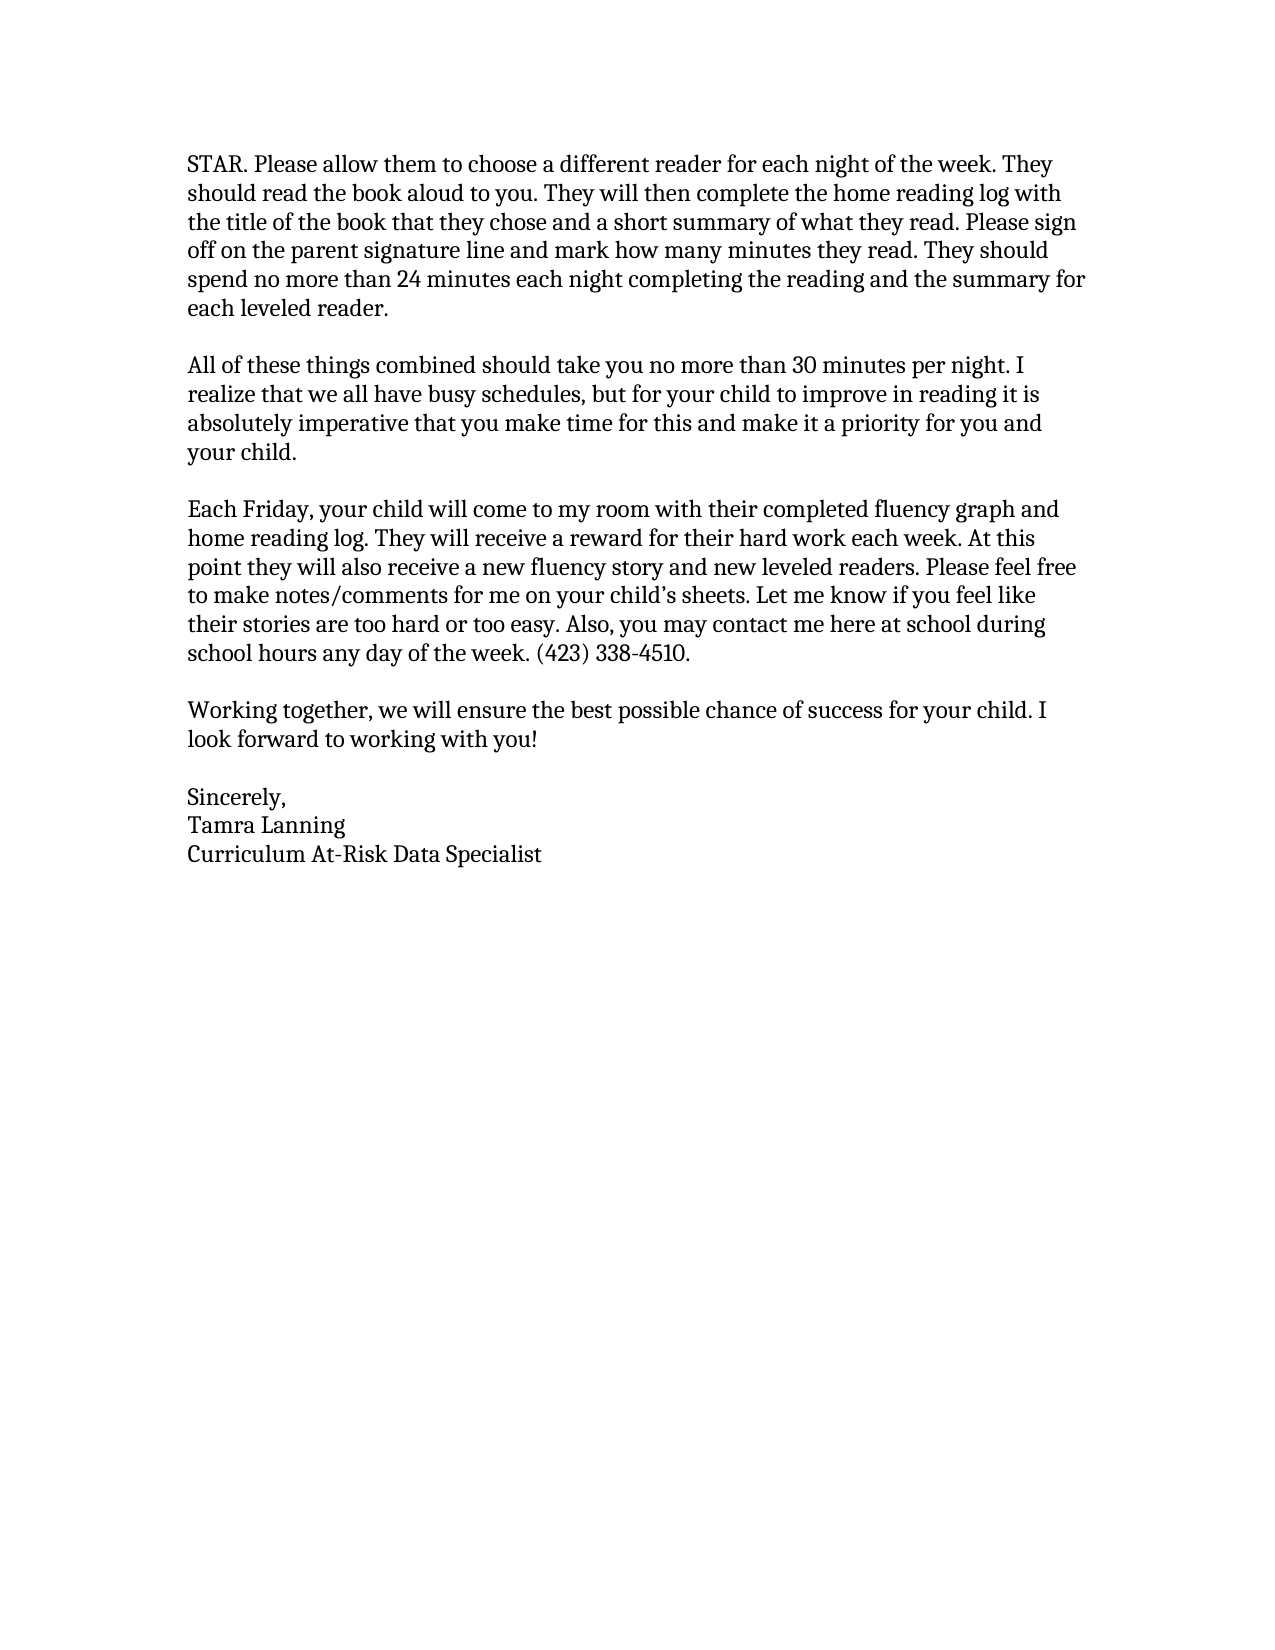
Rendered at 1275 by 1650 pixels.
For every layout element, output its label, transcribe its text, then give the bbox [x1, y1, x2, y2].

text Curriculum At-Risk Data Specialist [187, 840, 1087, 869]
text Each Friday, your child will come to my room with their completed fluency graph and home reading log. They will receive a reward for their hard work each week. At this point they will also receive a new fluency story and new leveled readers. Please feel free to make notes/comments for me on your child’s sheets. Let me know if you feel like their stories are too hard or too easy. Also, you may contact me here at school during school hours any day of the week. (423) 338-4510. [187, 495, 1087, 667]
text Tamra Lanning [187, 811, 1087, 840]
text All of these things combined should take you no more than 30 minutes per night. I realize that we all have busy schedules, but for your child to improve in reading it is absolutely imperative that you make time for this and make it a priority for you and your child. [187, 351, 1087, 466]
text Working together, we will ensure the best possible chance of success for your child. I look forward to working with you! [187, 696, 1087, 754]
text Sincerely, [187, 782, 1087, 811]
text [187, 150, 1087, 322]
